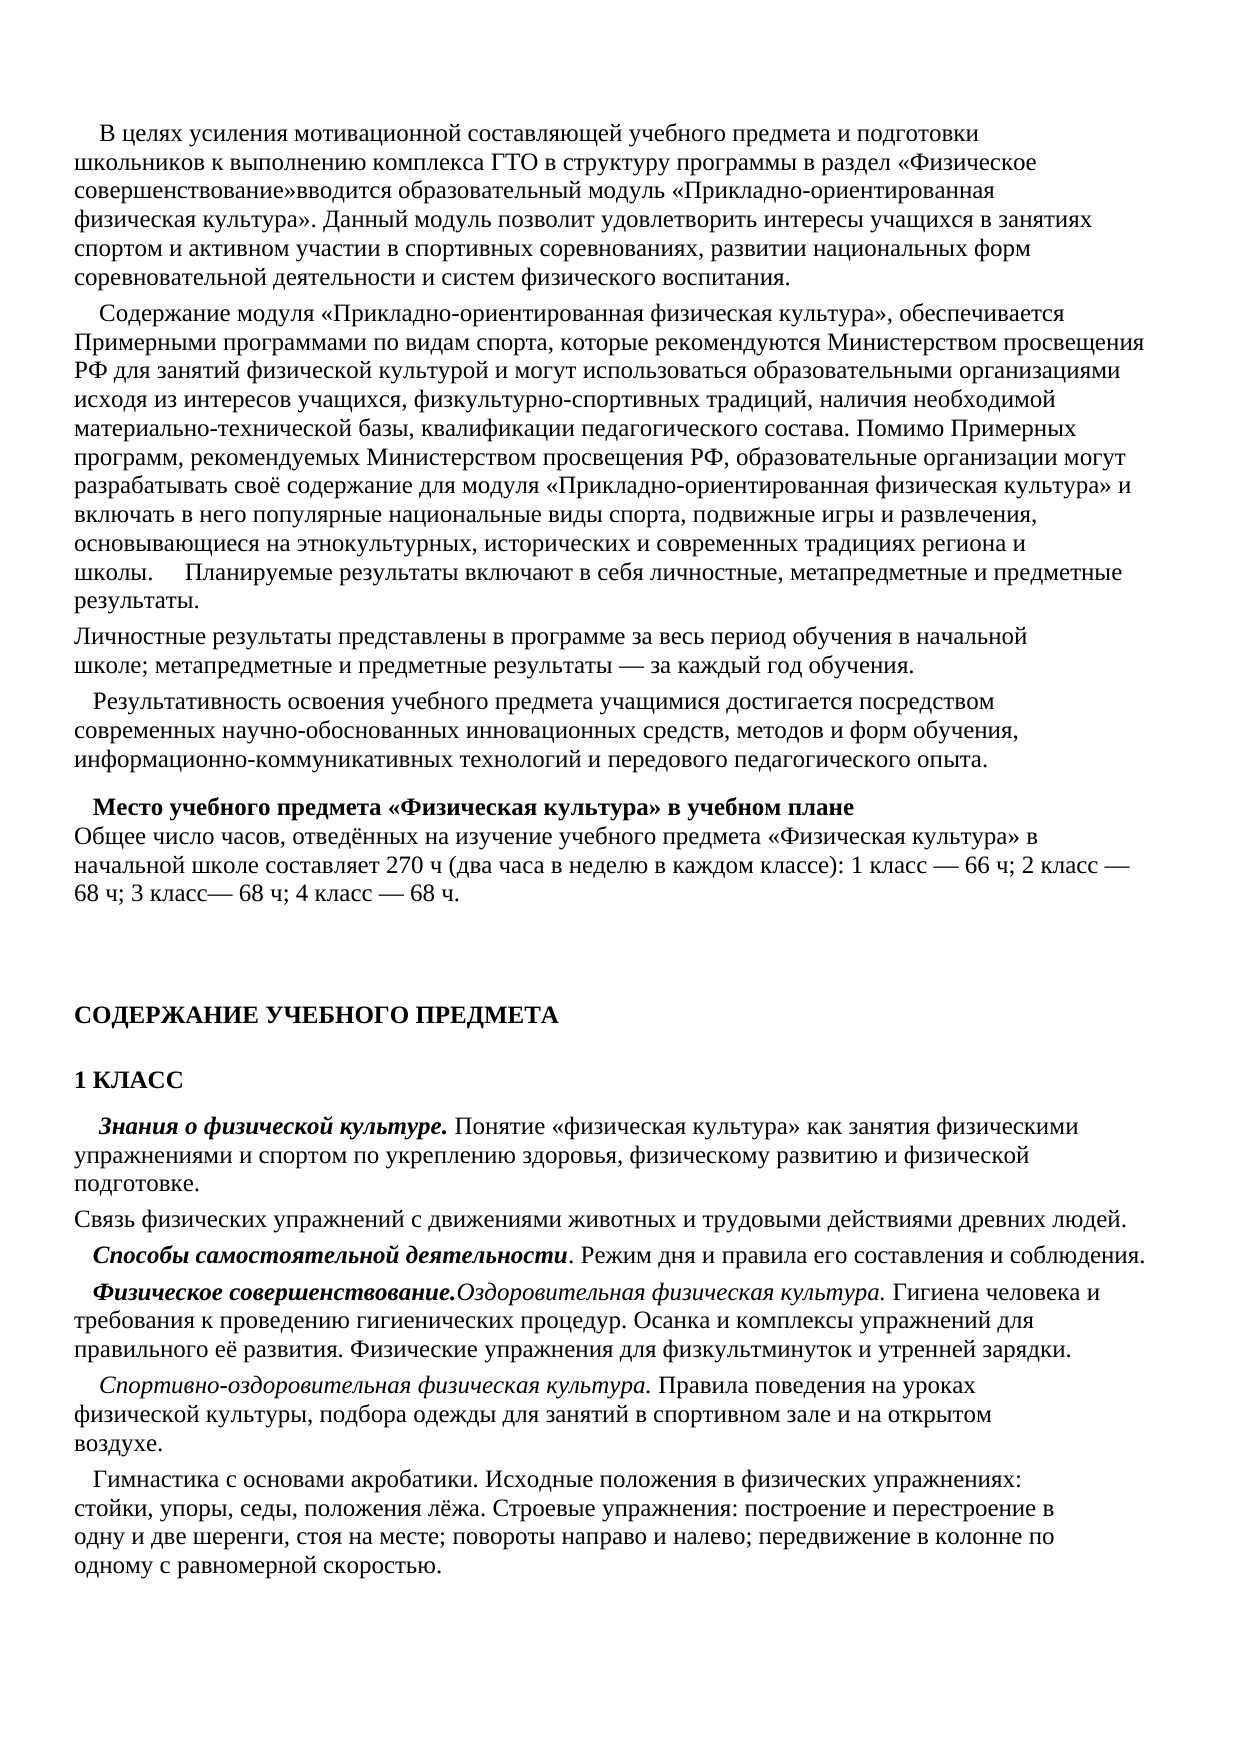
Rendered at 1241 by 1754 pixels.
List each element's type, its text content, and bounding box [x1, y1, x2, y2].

text Содержание модуля «Прикладно-ориентированная физическая культура», обеспечивается Примерными программами по видам спорта, которые рекомендуются Министерством просвещения РФ для занятий физической культурой и могут использоваться образовательными организациями исходя из интересов учащихся, физкультурно-спортивных традиций, наличия необходимой материально-технической базы, квалификации педагогического состава. Помимо Примерных программ, рекомендуемых Министерством просвещения РФ, образовательные организации могут разрабатывать своё содержание для модуля «Прикладно-ориентированная физическая культура» и включать в него популярные национальные виды спорта, подвижные игры и развлечения, основывающиеся на этнокультурных, исторических и современных традициях региона и школы. Планируемые результаты включают в себя личностные, метапредметные и предметные результаты. [74, 298, 1152, 614]
text Личностные результаты представлены в программе за весь период обучения в начальной школе; метапредметные и предметные результаты — за каждый год обучения. [74, 621, 1107, 679]
text В целях усиления мотивационной составляющей учебного предмета и подготовки школьников к выполнению комплекса ГТО в структуру программы в раздел «Физическое совершенствование»вводится образовательный модуль «Прикладно-ориентированная физическая культура». Данный модуль позволит удовлетворить интересы учащихся в занятиях спортом и активном участии в спортивных соревнованиях, развитии национальных форм соревновательной деятельности и систем физического воспитания. [74, 118, 1107, 291]
text Гимнастика с основами акробатики. Исходные положения в физических упражнениях: стойки, упоры, седы, положения лёжа. Строевые упражнения: построение и перестроение в одну и две шеренги, стоя на месте; повороты направо и налево; передвижение в колонне по одному с равномерной скоростью. [74, 1464, 1092, 1579]
text СОДЕРЖАНИЕ УЧЕБНОГО ПРЕДМЕТА [74, 1000, 1152, 1029]
text Физическое совершенствование.Оздоровительная физическая культура. Гигиена человека и требования к проведению гигиенических процедур. Осанка и комплексы упражнений для правильного её развития. Физические упражнения для физкультминуток и утренней зарядки. [74, 1277, 1152, 1363]
text Спортивно-оздоровительная физическая культура. Правила поведения на уроках физической культуры, подбора одежды для занятий в спортивном зале и на открытом воздухе. [74, 1370, 1077, 1457]
text Связь физических упражнений с движениями животных и трудовыми действиями древних людей. [74, 1204, 1152, 1233]
text 1 КЛАСС [74, 1065, 1152, 1094]
text Знания о физической культуре. Понятие «физическая культура» как занятия физическими упражнениями и спортом по укреплению здоровья, физическому развитию и физической подготовке. [74, 1111, 1137, 1197]
text Результативность освоения учебного предмета учащимися достигается посредством современных научно-обоснованных инновационных средств, методов и форм обучения, информационно-коммуникативных технологий и передового педагогического опыта. [74, 686, 1137, 772]
text Способы самостоятельной деятельности. Режим дня и правила его составления и соблюдения. [93, 1241, 1152, 1269]
text Место учебного предмета «Физическая культура» в учебном плане Общее число часов, отведённых на изучение учебного предмета «Физическая культура» в начальной школе составляет 270 ч (два часа в неделю в каждом классе): 1 класс — 66 ч; 2 класс — 68 ч; 3 класс— 68 ч; 4 класс — 68 ч. [74, 792, 1152, 907]
